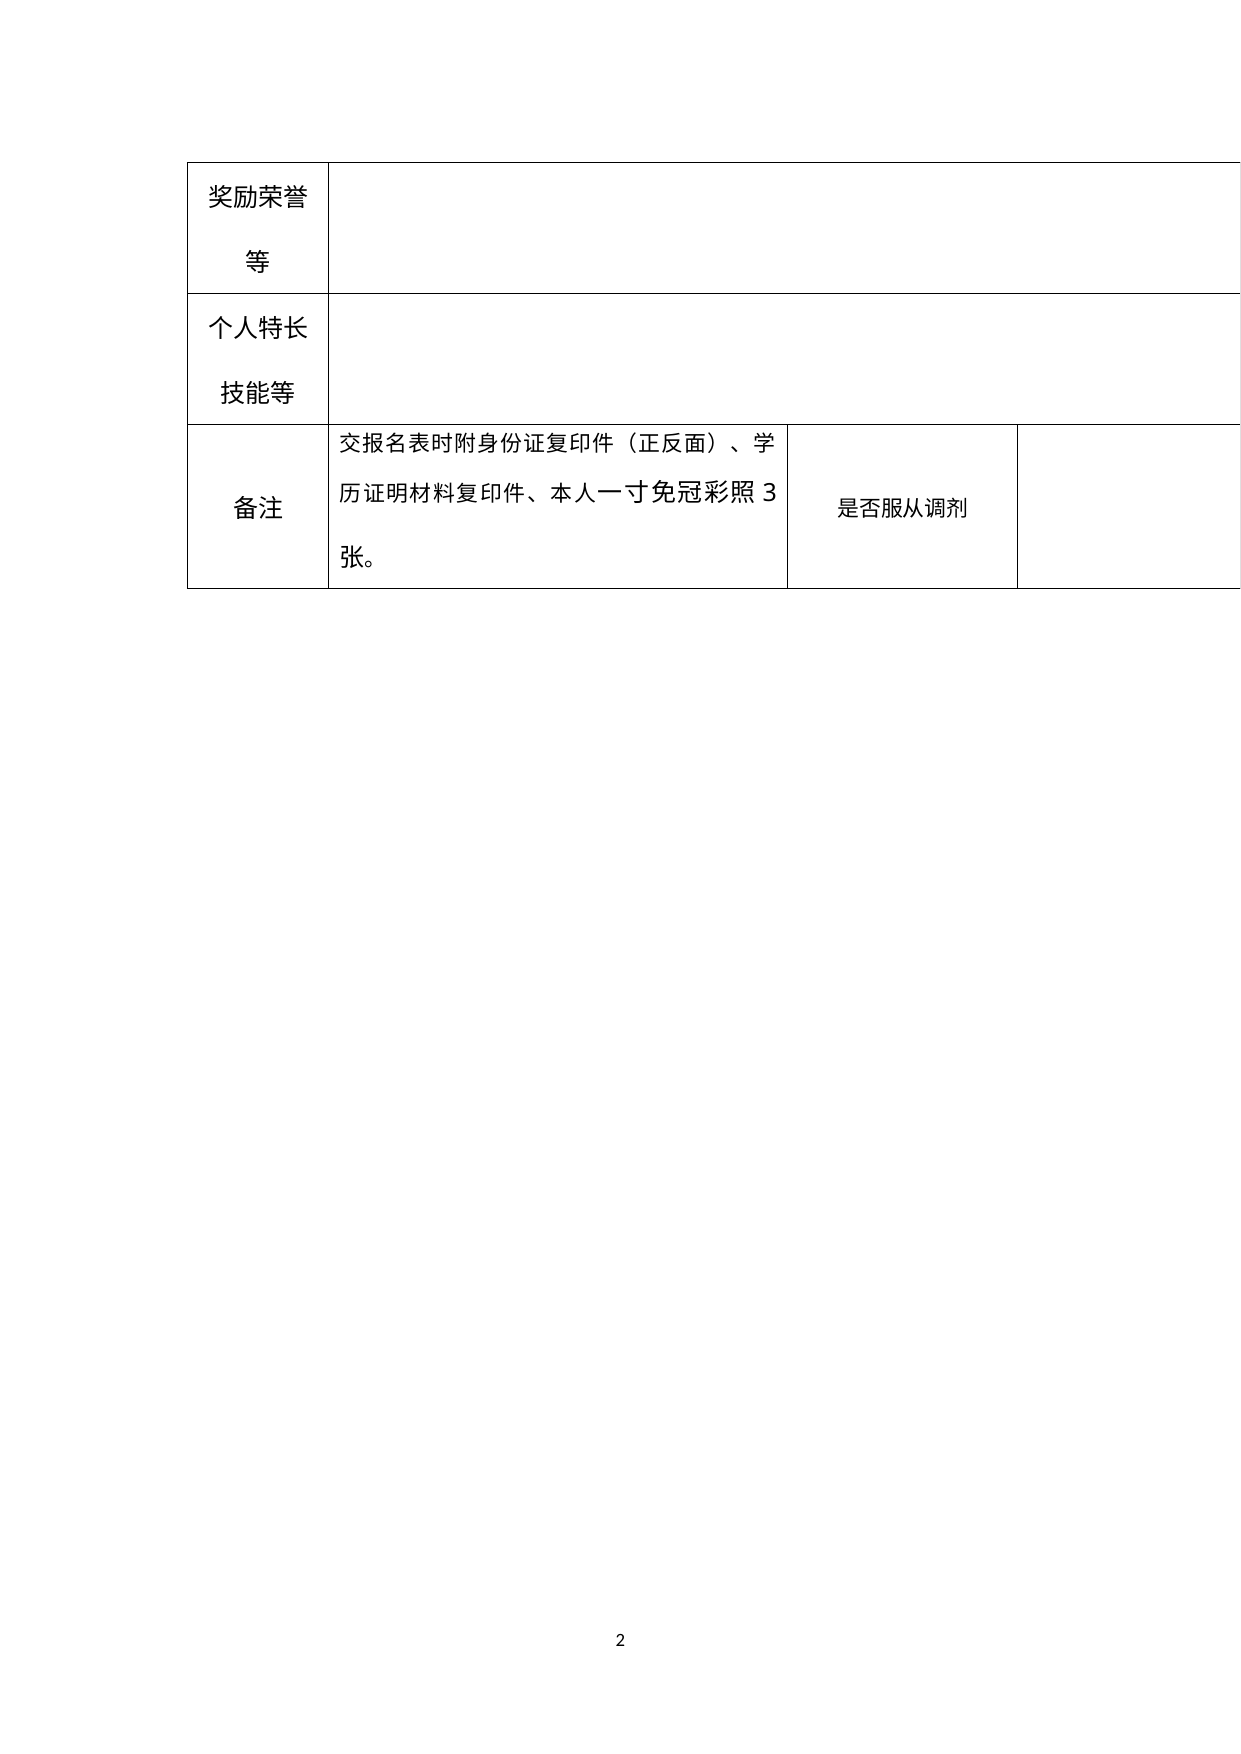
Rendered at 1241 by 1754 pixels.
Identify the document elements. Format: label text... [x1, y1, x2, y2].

table_cell 是否服从调剂 [788, 425, 1017, 588]
table_cell [1018, 425, 1240, 588]
table_cell [329, 294, 1240, 424]
table_cell [329, 163, 1240, 293]
table_cell 个人特长 技能等 [188, 294, 328, 424]
table_cell 交报名表时附身份证复印件（正反面）、学历证明材料复印件、本人一寸免冠彩照3张。 [329, 425, 787, 588]
table_cell 备注 [188, 425, 328, 588]
table_cell 所获证书 奖励荣誉 等 [188, 163, 328, 293]
